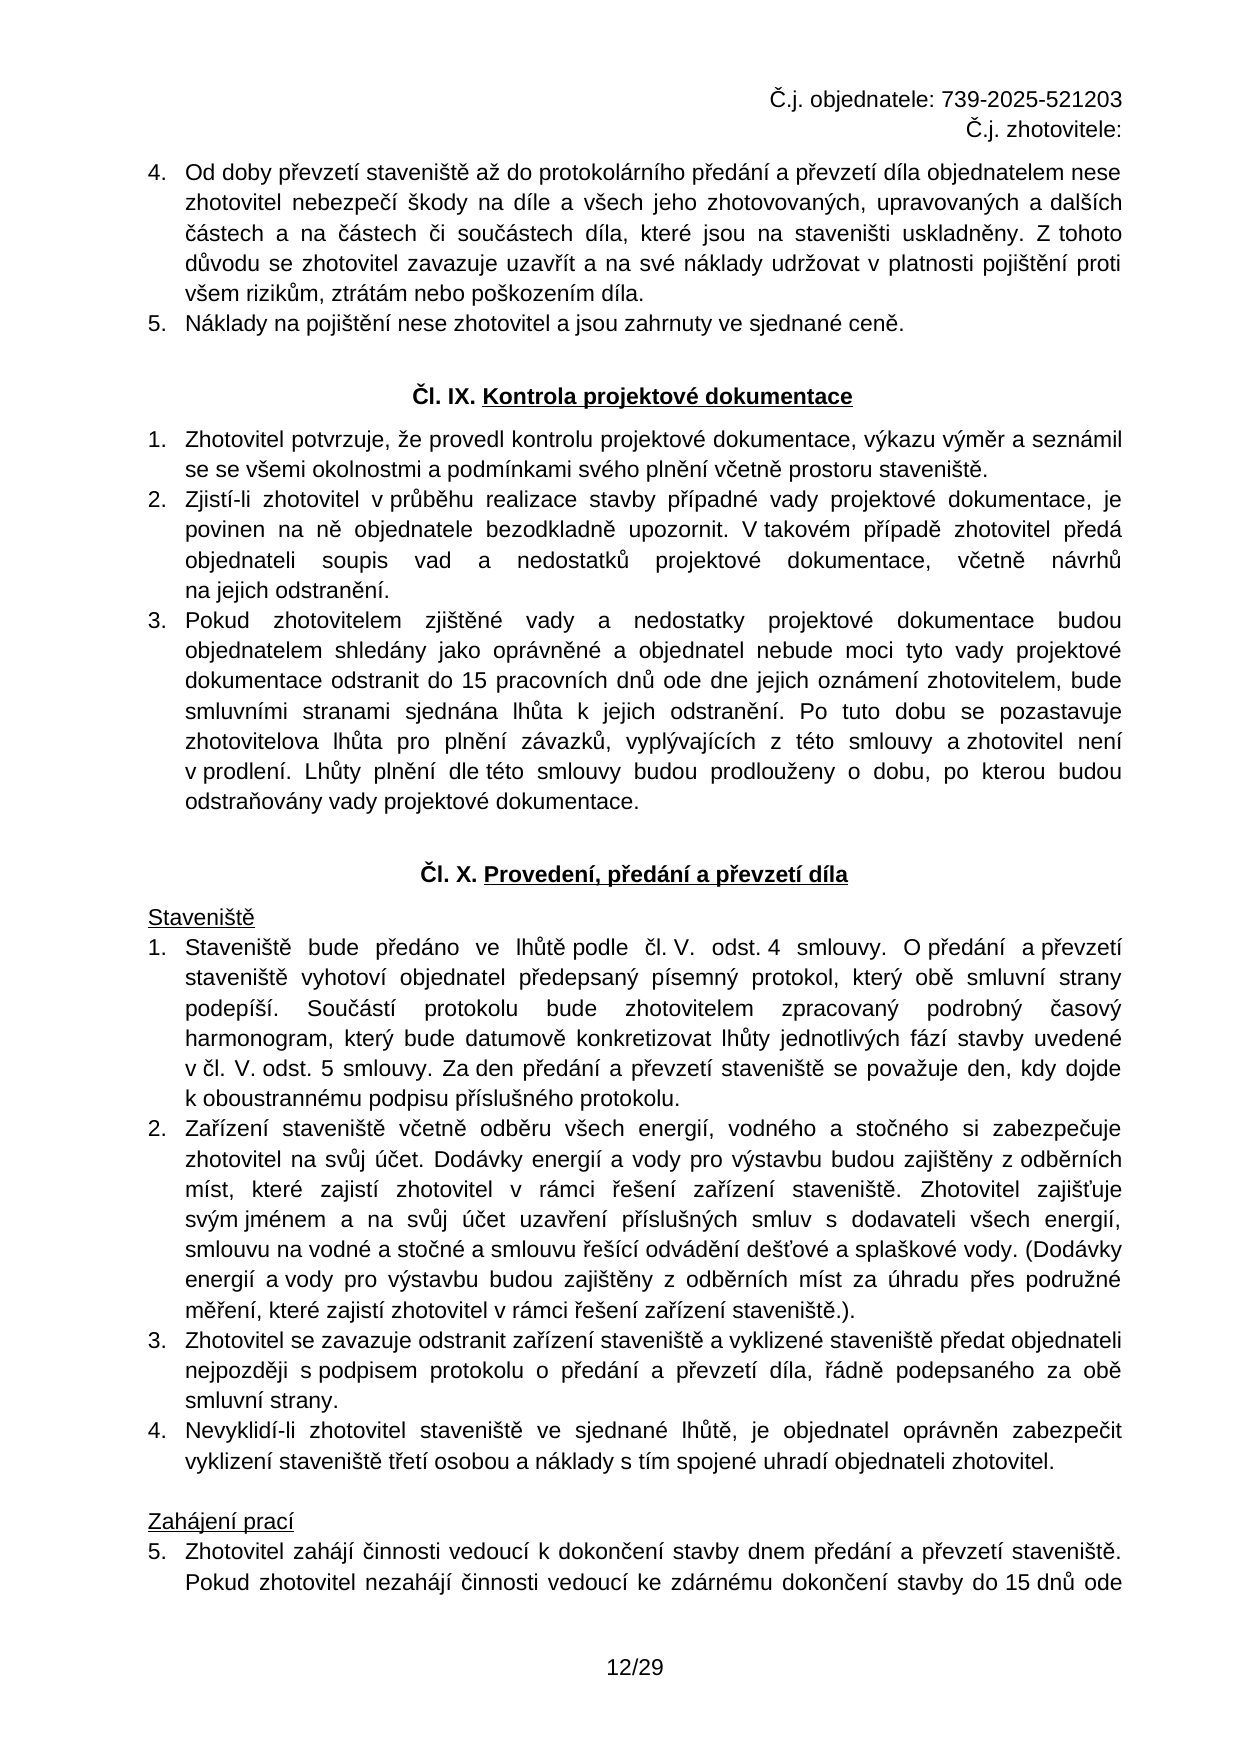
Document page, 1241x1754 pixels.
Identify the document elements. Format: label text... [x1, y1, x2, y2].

list Od doby převzetí staveniště až do protokolárního předání a převzetí díla objednatelem nese zhotovitel nebezpečí škody na díle a všech jeho zhotovovaných, upravovaných a dalších částech a na částech či součástech díla, které jsou na staveništi uskladněny. Z tohoto důvodu se zhotovitel zavazuje uzavřít a na své náklady udržovat v platnosti pojištění proti všem rizikům, ztrátám nebo poškozením díla. [148, 159, 1122, 306]
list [148, 1538, 1122, 1595]
list Staveniště bude předáno ve lhůtě podle čl. V. odst. 4 smlouvy. O předání a převzetí staveniště vyhotoví objednatel předepsaný písemný protokol, který obě smluvní strany podepíší. Součástí protokolu bude zhotovitelem zpracovaný podrobný časový harmonogram, který bude datumově konkretizovat lhůty jednotlivých fází stavby uvedené v čl. V. odst. 5 smlouvy. Za den předání a převzetí staveniště se považuje den, kdy dojde k oboustrannému podpisu příslušného protokolu. [148, 934, 1122, 1112]
text Provedení, předání a převzetí díla [148, 861, 1122, 888]
text Zahájení prací [148, 1508, 1122, 1534]
list Náklady na pojištění nese zhotovitel a jsou zahrnuty ve sjednané ceně. [148, 310, 1122, 337]
list Zařízení staveniště včetně odběru všech energií, vodného a stočného si zabezpečuje zhotovitel na svůj účet. Dodávky energií a vody pro výstavbu budou zajištěny z odběrních míst, které zajistí zhotovitel v rámci řešení zařízení staveniště. Zhotovitel zajišťuje svým jménem a na svůj účet uzavření příslušných smluv s dodavateli všech energií, smlouvu na vodné a stočné a smlouvu řešící odvádění dešťové a splaškové vody. (Dodávky energií a vody pro výstavbu budou zajištěny z odběrních míst za úhradu přes podružné měření, které zajistí zhotovitel v rámci řešení zařízení staveniště.). [148, 1115, 1122, 1323]
text Staveniště [148, 904, 1122, 930]
text Kontrola projektové dokumentace [148, 383, 1122, 409]
list Zhotovitel potvrzuje, že provedl kontrolu projektové dokumentace, výkazu výměr a seznámil se se všemi okolnostmi a podmínkami svého plnění včetně prostoru staveniště. [148, 426, 1122, 482]
list Zhotovitel se zavazuje odstranit zařízení staveniště a vyklizené staveniště předat objednateli nejpozději s podpisem protokolu o předání a převzetí díla, řádně podepsaného za obě smluvní strany. [148, 1327, 1122, 1414]
list Zjistí-li zhotovitel v průběhu realizace stavby případné vady projektové dokumentace, je povinen na ně objednatele bezodkladně upozornit. V takovém případě zhotovitel předá objednateli soupis vad a nedostatků projektové dokumentace, včetně návrhů na jejich odstranění. [148, 486, 1122, 603]
list Pokud zhotovitelem zjištěné vady a nedostatky projektové dokumentace budou objednatelem shledány jako oprávněné a objednatel nebude moci tyto vady projektové dokumentace odstranit do 15 pracovních dnů ode dne jejich oznámení zhotovitelem, bude smluvními stranami sjednána lhůta k jejich odstranění. Po tuto dobu se pozastavuje zhotovitelova lhůta pro plnění závazků, vyplývajících z této smlouvy a zhotovitel není v prodlení. Lhůty plnění dle této smlouvy budou prodlouženy o dobu, po kterou budou odstraňovány vady projektové dokumentace. [148, 607, 1122, 815]
list Nevyklidí-li zhotovitel staveniště ve sjednané lhůtě, je objednatel oprávněn zabezpečit vyklizení staveniště třetí osobou a náklady s tím spojené uhradí objednateli zhotovitel. [148, 1417, 1122, 1474]
